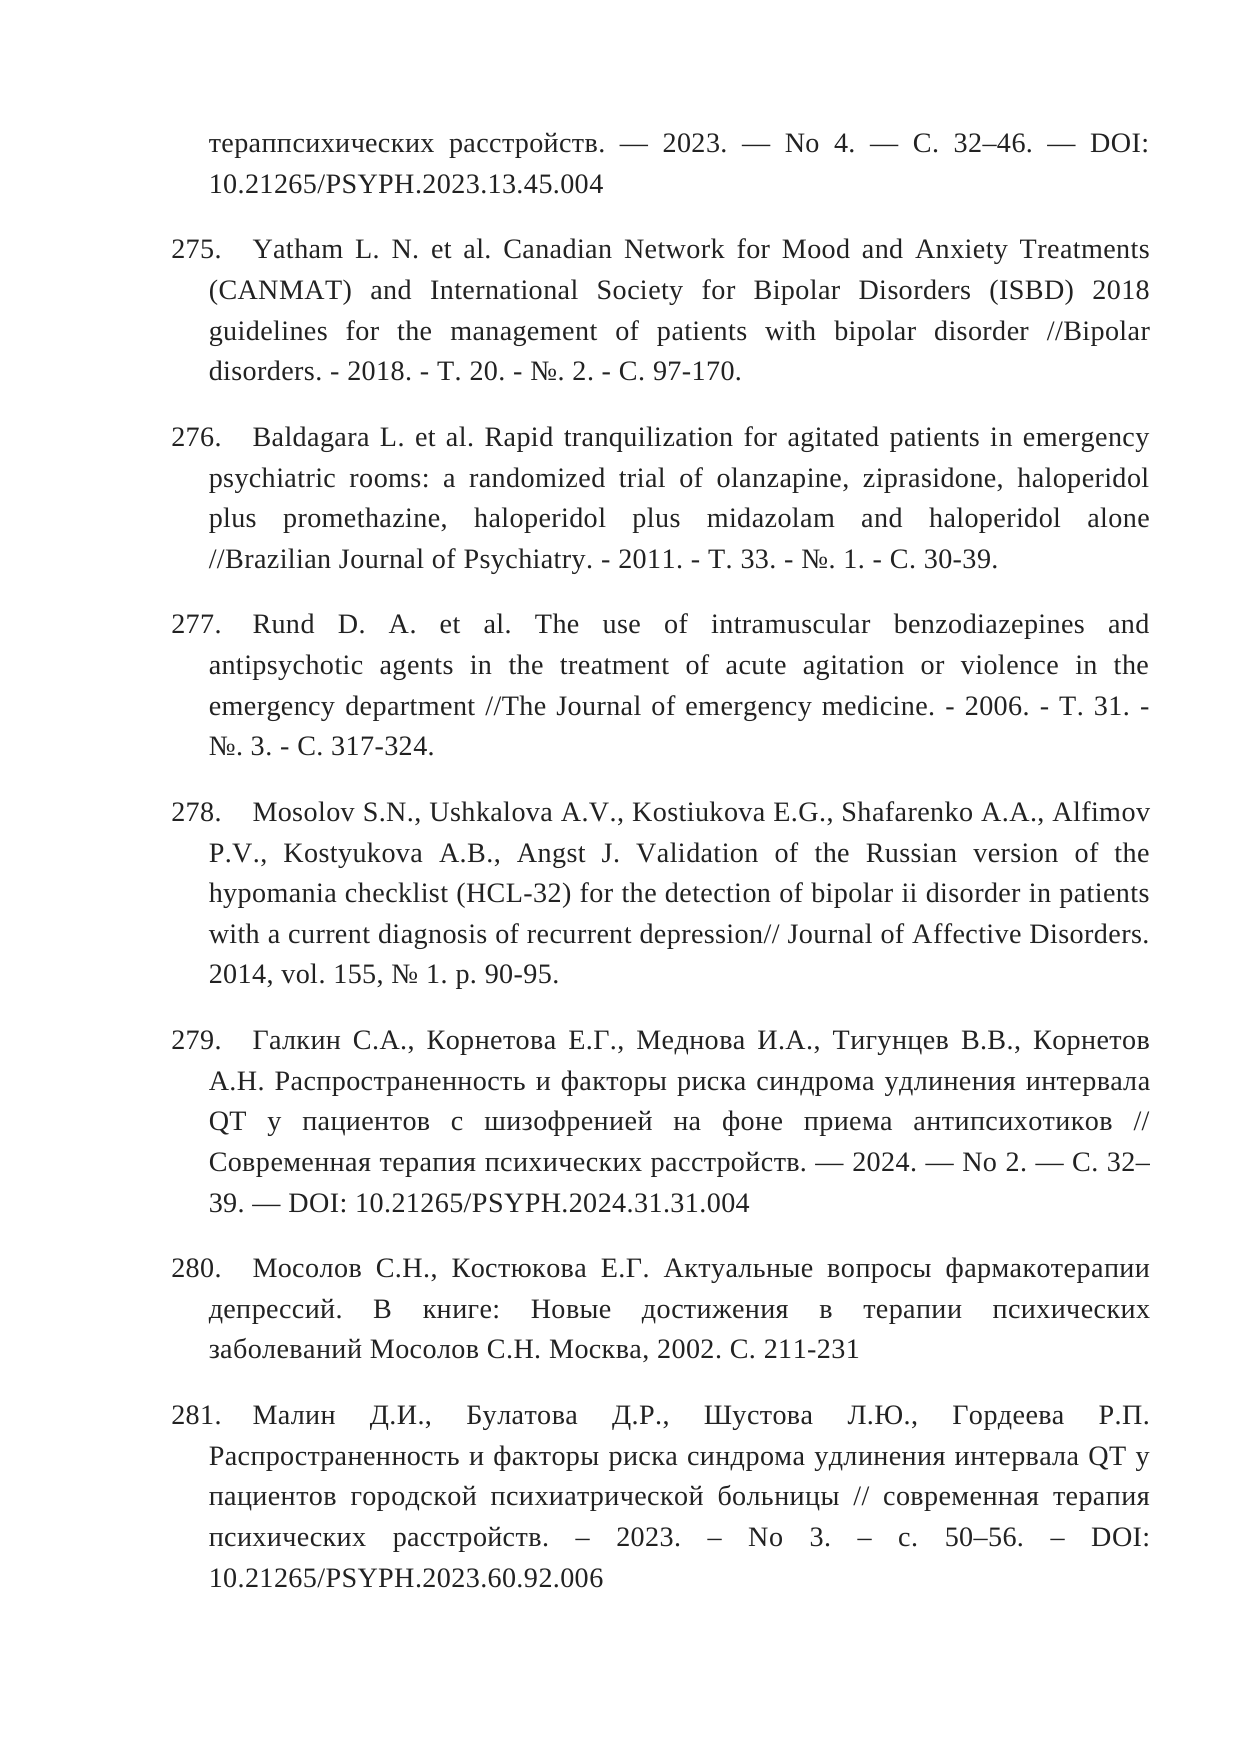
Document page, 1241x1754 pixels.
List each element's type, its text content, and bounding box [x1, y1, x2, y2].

list Mosolov S.N., Ushkalova A.V., Kostiukova E.G., Shafarenko A.A., Alfimov P.V., Kostyukova A.B., Angst J. Validation of the Russian version of the hypomania checklist (HCL-32) for the detection of bipolar ii disorder in patients with a current diagnosis of recurrent depression// Journal of Affective Disorders. 2014, vol. 155, № 1. p. 90-95. [171, 787, 1152, 990]
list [171, 118, 1152, 199]
list Yatham L. N. et al. Canadian Network for Mood and Anxiety Treatments (CANMAT) and International Society for Bipolar Disorders (ISBD) 2018 guidelines for the management of patients with bipolar disorder //Bipolar disorders. - 2018. - Т. 20. - №. 2. - С. 97-170. [171, 224, 1152, 387]
list Галкин С.А., Корнетова Е.Г., Меднова И.А., Тигунцев В.В., Корнетов А.Н. Распространенность и факторы риска синдрома удлинения интервала QT у пациентов с шизофренией на фоне приема антипсихотиков // Современная терапия психических расстройств. — 2024. — No 2. — С. 32–39. — DOI: 10.21265/PSYPH.2024.31.31.004 [171, 1015, 1152, 1218]
list Мосолов С.Н., Костюкова Е.Г. Актуальные вопросы фармакотерапии депрессий. В книге: Новые достижения в терапии психических заболеваний Мосолов С.Н. Москва, 2002. С. 211-231 [171, 1243, 1152, 1365]
list Rund D. A. et al. The use of intramuscular benzodiazepines and antipsychotic agents in the treatment of acute agitation or violence in the emergency department //The Journal of emergency medicine. - 2006. - Т. 31. - №. 3. - С. 317-324. [171, 599, 1152, 762]
list Малин Д.И., Булатова Д.Р., Шустова Л.Ю., Гордеева Р.П. Распространенность и факторы риска синдрома удлинения интервала QT у пациентов городской психиатрической больницы // современная терапия психических расстройств. – 2023. – No 3. – с. 50–56. – DOI: 10.21265/PSYPH.2023.60.92.006 [171, 1390, 1152, 1593]
list Baldagara L. et al. Rapid tranquilization for agitated patients in emergency psychiatric rooms: a randomized trial of olanzapine, ziprasidone, haloperidol plus promethazine, haloperidol plus midazolam and haloperidol alone //Brazilian Journal of Psychiatry. - 2011. - Т. 33. - №. 1. - С. 30-39. [171, 412, 1152, 574]
